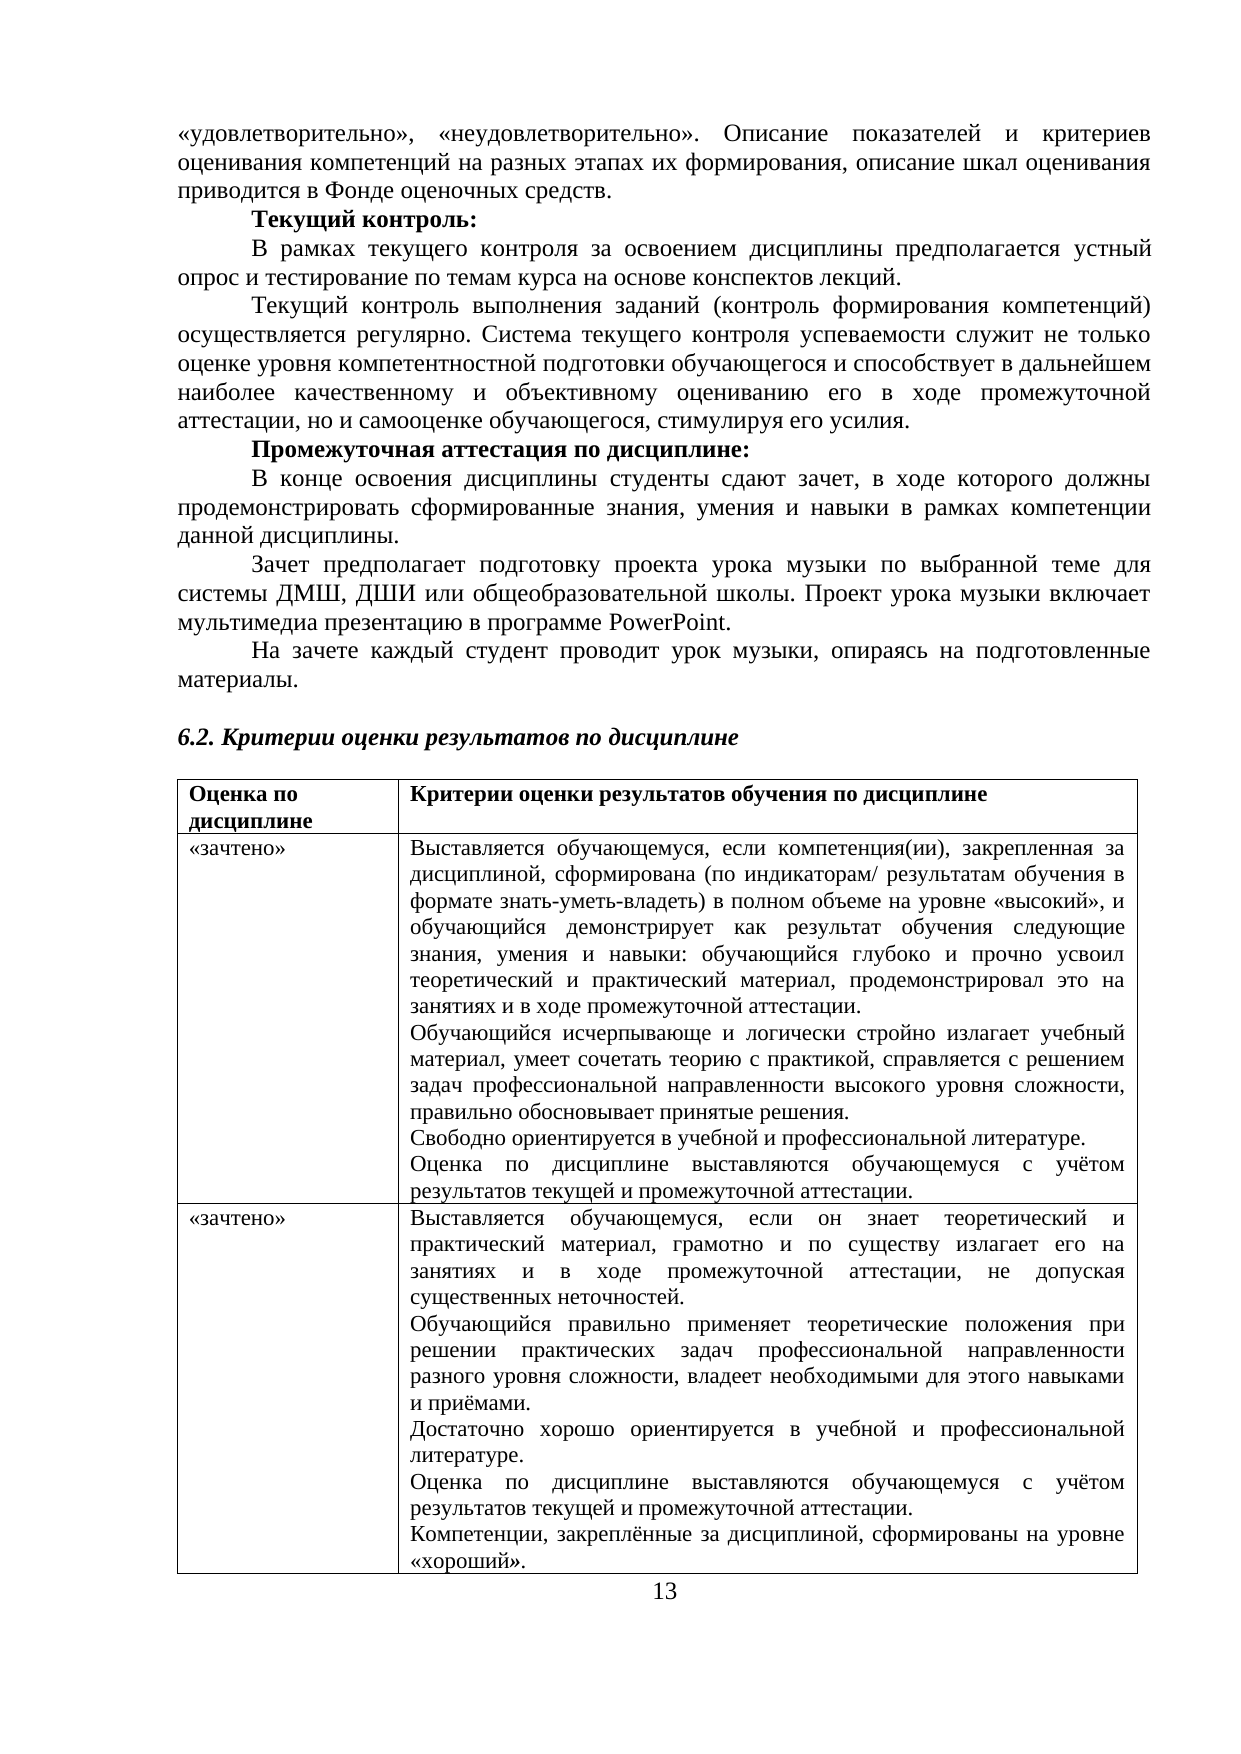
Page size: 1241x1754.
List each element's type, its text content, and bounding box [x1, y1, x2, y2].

text Промежуточная аттестация по дисциплине: [177, 434, 1152, 463]
table_header Критерии оценки результатов обучения по дисциплине [399, 780, 1137, 833]
text 6.2. Критерии оценки результатов по дисциплине [177, 722, 1152, 751]
table_cell «зачтено» [178, 1204, 398, 1573]
list На зачете каждый студент проводит урок музыки, опираясь на подготовленные материалы. [177, 636, 1152, 693]
table_cell «зачтено» [178, 834, 398, 1203]
list Зачет предполагает подготовку проекта урока музыки по выбранной теме для системы ДМШ, ДШИ или общеобразовательной школы. Проект урока музыки включает мультимедиа презентацию в программе PowerPoint. [177, 549, 1152, 636]
text Текущий контроль выполнения заданий (контроль формирования компетенций) осуществляется регулярно. Система текущего контроля успеваемости служит не только оценке уровня компетентностной подготовки обучающегося и способствует в дальнейшем наиболее качественному и объективному оцениванию его в ходе промежуточной аттестации, но и самооценке обучающегося, стимулируя его усилия. [177, 291, 1152, 434]
list В конце освоения дисциплины студенты сдают зачет, в ходе которого должны продемонстрировать сформированные знания, умения и навыки в рамках компетенции данной дисциплины. [177, 463, 1152, 549]
table_cell Выставляется обучающемуся, если компетенция(ии), закрепленная за дисциплиной, сформирована (по индикаторам/ результатам обучения в формате знать-уметь-владеть) в полном объеме на уровне «высокий», и обучающийся демонстрирует как результат обучения следующие знания, умения и навыки: обучающийся глубоко и прочно усвоил теоретический и практический материал, продемонстрировал это на занятиях и в ходе промежуточной аттестации. Обучающийся исчерпывающе и логически стройно излагает учебный материал, умеет сочетать теорию с практикой, справляется с решением задач профессиональной направленности высокого уровня сложности, правильно обосновывает принятые решения. Свободно ориентируется в учебной и профессиональной литературе. Оценка по дисциплине выставляются обучающемуся с учётом результатов текущей и промежуточной аттестации. [399, 834, 1137, 1203]
table_cell Выставляется обучающемуся, если он знает теоретический и практический материал, грамотно и по существу излагает его на занятиях и в ходе промежуточной аттестации, не допуская существенных неточностей. Обучающийся правильно применяет теоретические положения при решении практических задач профессиональной направленности разного уровня сложности, владеет необходимыми для этого навыками и приёмами. Достаточно хорошо ориентируется в учебной и профессиональной литературе. Оценка по дисциплине выставляются обучающемуся с учётом результатов текущей и промежуточной аттестации. Компетенции, закреплённые за дисциплиной, сформированы на уровне «хороший». [399, 1204, 1137, 1573]
text В рамках текущего контроля за освоением дисциплины предполагается устный опрос и тестирование по темам курса на основе конспектов лекций. [177, 233, 1152, 291]
text Текущий контроль: [177, 204, 1152, 233]
table_header Оценка по дисциплине [178, 780, 398, 833]
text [177, 118, 1152, 204]
